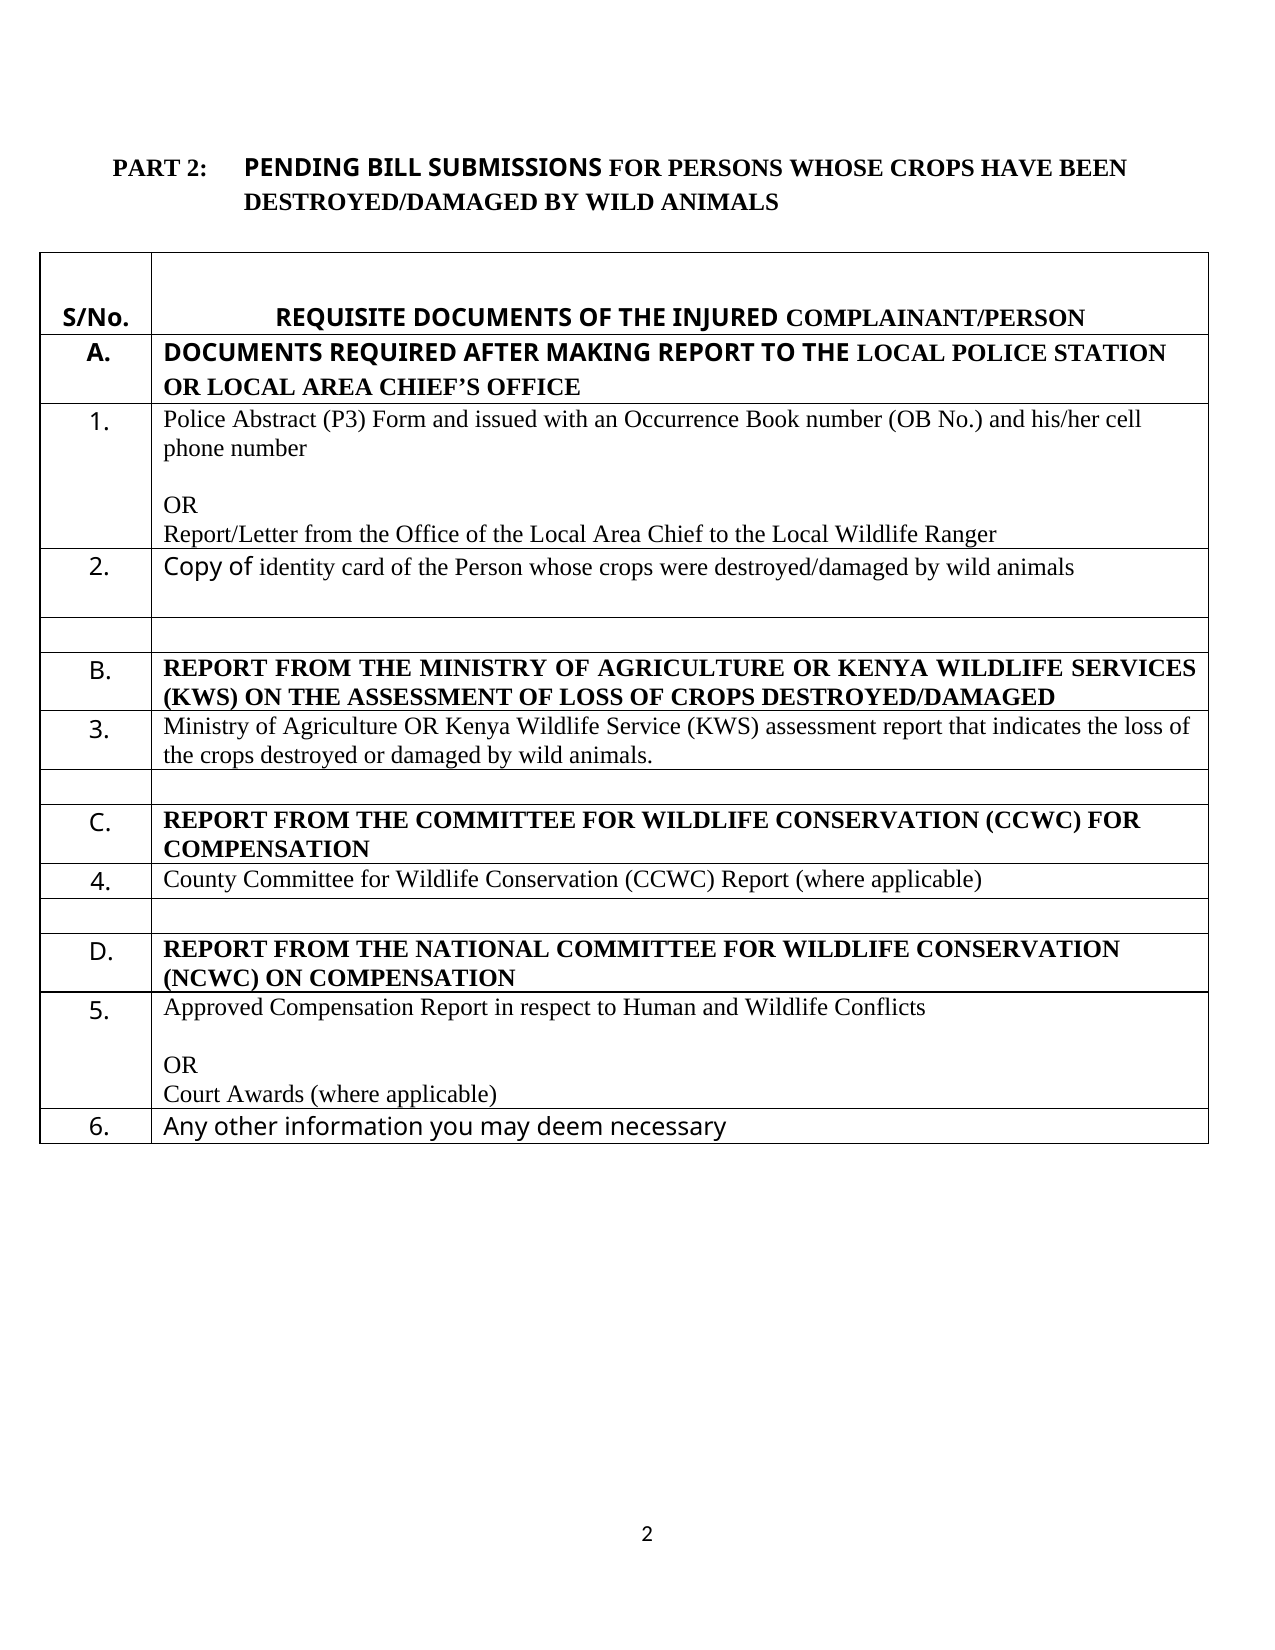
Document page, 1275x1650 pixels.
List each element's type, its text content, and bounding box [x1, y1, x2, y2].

table_cell [152, 899, 1208, 933]
table_cell [41, 549, 151, 617]
table_cell [41, 404, 151, 548]
table_cell [41, 899, 151, 933]
table_cell B. [41, 653, 151, 710]
table_cell D. [41, 934, 151, 991]
table_cell REPORT FROM THE COMMITTEE FOR WILDLIFE CONSERVATION (CCWC) FOR COMPENSATION [152, 805, 1208, 863]
table_header REQUISITE DOCUMENTS OF THE INJURED COMPLAINANT/PERSON [152, 253, 1208, 334]
table_cell Police Abstract (P3) Form and issued with an Occurrence Book number (OB No.) and his/her cell phone number OR Report/Letter from the Office of the Local Area Chief to the Local Wildlife Ranger [152, 404, 1208, 548]
table_cell Copy of identity card of the Person whose crops were destroyed/damaged by wild animals [152, 549, 1208, 617]
table_cell REPORT FROM THE MINISTRY OF AGRICULTURE OR KENYA WILDLIFE SERVICES (KWS) ON THE ASSESSMENT OF LOSS OF CROPS DESTROYED/DAMAGED [152, 653, 1208, 710]
table_cell Ministry of Agriculture OR Kenya Wildlife Service (KWS) assessment report that indicates the loss of the crops destroyed or damaged by wild animals. [152, 711, 1208, 769]
table_cell [41, 1109, 151, 1142]
table_cell [41, 618, 151, 652]
table_cell C. [41, 805, 151, 863]
table_cell [41, 770, 151, 804]
table_cell 4. [41, 864, 151, 898]
table_cell [152, 618, 1208, 652]
table_cell County Committee for Wildlife Conservation (CCWC) Report (where applicable) [152, 864, 1208, 898]
table_cell [41, 993, 151, 1107]
table_cell [41, 335, 151, 403]
table_cell REPORT FROM THE NATIONAL COMMITTEE FOR WILDLIFE CONSERVATION (NCWC) ON COMPENSATION [152, 934, 1208, 991]
table_cell Any other information you may deem necessary [152, 1109, 1208, 1142]
table_cell [41, 711, 151, 769]
text PART 2: PENDING BILL SUBMISSIONS FOR PERSONS WHOSE CROPS HAVE BEEN DESTROYED/DAMAGED BY WILD ANIMALS [112, 150, 1181, 218]
table_cell DOCUMENTS REQUIRED AFTER MAKING REPORT TO THE LOCAL POLICE STATION OR LOCAL AREA CHIEF’S OFFICE [152, 335, 1208, 403]
table_cell Approved Compensation Report in respect to Human and Wildlife Conflicts OR Court Awards (where applicable) [152, 993, 1208, 1107]
table_cell [152, 770, 1208, 804]
table_header S/No. [41, 253, 151, 334]
